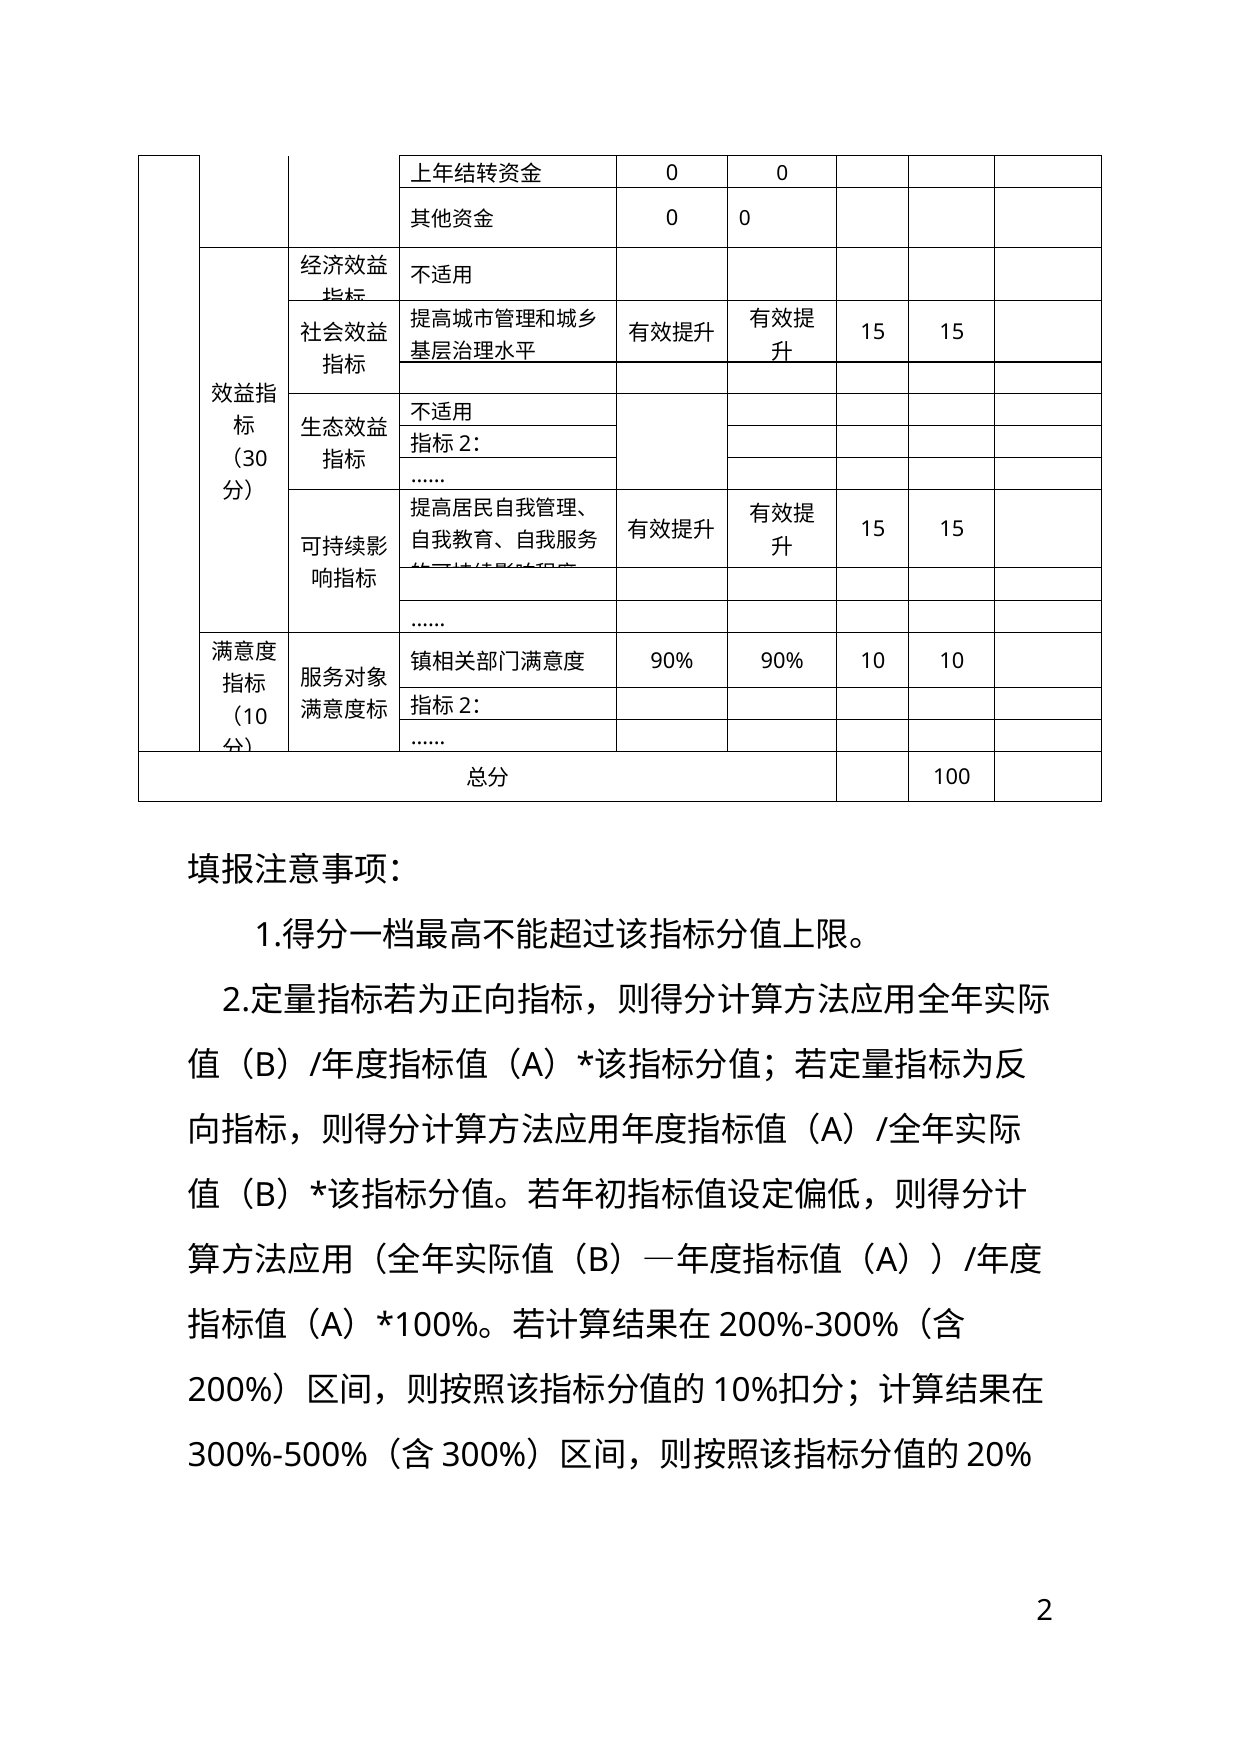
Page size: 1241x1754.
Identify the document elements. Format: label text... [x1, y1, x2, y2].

table_cell [909, 156, 994, 187]
table_cell [837, 568, 908, 600]
table_cell [837, 752, 908, 801]
table_cell [995, 363, 1101, 393]
table_cell [728, 720, 836, 751]
table_cell [995, 458, 1101, 489]
table_cell …… [400, 458, 616, 489]
table_cell 有效提升 [728, 301, 836, 361]
table_cell [995, 188, 1101, 247]
table_cell [728, 426, 836, 457]
table_cell [728, 363, 836, 393]
table_cell 生态效益 指标 [289, 394, 399, 489]
table_cell 0 [728, 156, 836, 187]
table_cell [617, 601, 727, 632]
table_cell [728, 688, 836, 719]
table_cell 总分 [139, 752, 836, 801]
table_cell 镇相关部门满意度 [400, 633, 616, 687]
table_cell 90% [728, 633, 836, 687]
table_cell [617, 363, 727, 393]
table_cell [909, 568, 994, 600]
table_cell 指标2： [400, 688, 616, 719]
table_cell [995, 601, 1101, 632]
table_cell [837, 363, 908, 393]
table_cell 有效提升 [617, 490, 727, 567]
table_cell 90% [617, 633, 727, 687]
table_cell [909, 601, 994, 632]
table_cell 0 [728, 188, 836, 247]
table_cell [837, 248, 908, 300]
table_cell [728, 458, 836, 489]
table_cell [995, 426, 1101, 457]
table_cell [909, 188, 994, 247]
table_cell [617, 688, 727, 719]
table_cell [909, 248, 994, 300]
table_cell [995, 394, 1101, 425]
table_cell [400, 568, 616, 600]
table_cell [617, 568, 727, 600]
table_cell [837, 720, 908, 751]
table_cell 15 [909, 490, 994, 567]
table_cell [728, 568, 836, 600]
table_cell 满意度 指标（10分） [200, 633, 288, 751]
table_cell 上年结转资金 [400, 156, 616, 187]
table_cell [909, 458, 994, 489]
table_cell [837, 458, 908, 489]
table_cell [617, 248, 727, 300]
table_cell [617, 394, 727, 489]
table_cell [400, 363, 616, 393]
text 填报注意事项： [187, 834, 1053, 899]
table_cell 10 [837, 633, 908, 687]
table_cell [995, 490, 1101, 567]
table_cell [995, 633, 1101, 687]
table_cell [837, 601, 908, 632]
table_cell 不适用 [400, 394, 616, 425]
table_cell 15 [837, 490, 908, 567]
table_cell [995, 156, 1101, 187]
table_cell 服务对象满意度标 [289, 633, 399, 751]
table_cell 提高城市管理和城乡基层治理水平 [400, 301, 616, 361]
table_cell [837, 394, 908, 425]
table_cell [909, 426, 994, 457]
table_cell 不适用 [400, 248, 616, 300]
table_cell [995, 301, 1101, 361]
table_cell 0 [617, 188, 727, 247]
table_cell 其他资金 [400, 188, 616, 247]
table_cell [909, 688, 994, 719]
table_cell [617, 720, 727, 751]
table_cell [909, 394, 994, 425]
table_cell [837, 156, 908, 187]
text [187, 964, 1053, 1484]
table_cell [728, 248, 836, 300]
table_cell 0 [617, 156, 727, 187]
table_cell 效益指标（30分） [200, 248, 288, 632]
table_cell [837, 426, 908, 457]
table_cell 指标2： [400, 426, 616, 457]
table_cell 可持续影响指标 [289, 490, 399, 632]
table_cell [995, 752, 1101, 801]
table_cell [909, 720, 994, 751]
table_cell 提高居民自我管理、自我教育、自我服务的可持续影响程度 [400, 490, 616, 567]
table_cell [995, 720, 1101, 751]
table_cell 15 [837, 301, 908, 361]
table_cell 有效提升 [728, 490, 836, 567]
table_cell 100 [909, 752, 994, 801]
table_cell …… [400, 720, 616, 751]
table_cell 10 [909, 633, 994, 687]
table_cell 15 [909, 301, 994, 361]
table_cell [837, 188, 908, 247]
table_cell …… [400, 601, 616, 632]
table_cell 社会效益 指标 [289, 301, 399, 393]
table_cell [728, 601, 836, 632]
table_cell [995, 688, 1101, 719]
table_cell 经济效益 指标 [289, 248, 399, 300]
table_cell [837, 688, 908, 719]
table_cell [909, 363, 994, 393]
table_cell [995, 248, 1101, 300]
text 1.得分一档最高不能超过该指标分值上限。 [187, 899, 1053, 964]
table_cell [728, 394, 836, 425]
table_cell 有效提升 [617, 301, 727, 361]
table_cell [995, 568, 1101, 600]
